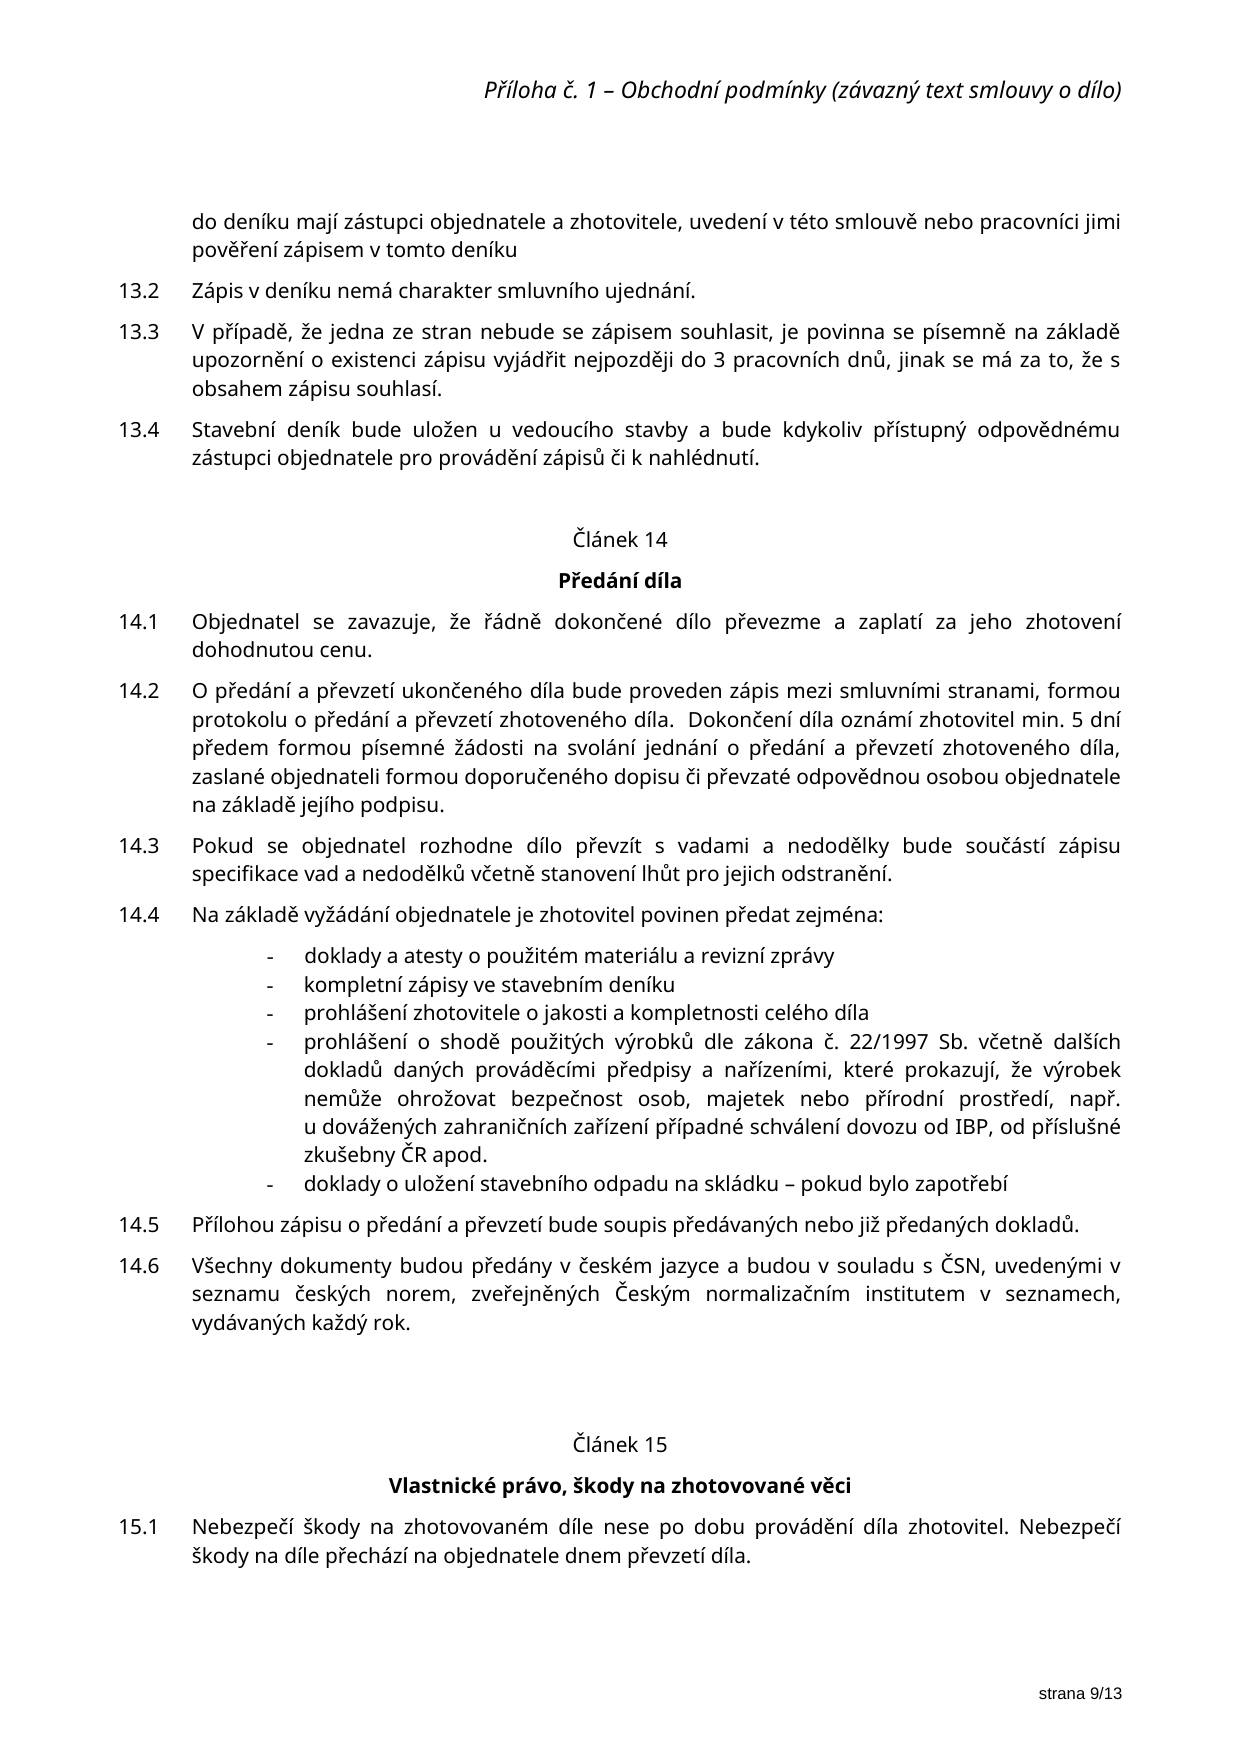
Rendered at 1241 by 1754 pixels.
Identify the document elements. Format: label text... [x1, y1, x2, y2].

list Zápis v deníku nemá charakter smluvního ujednání. [118, 276, 1122, 304]
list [118, 207, 1122, 264]
list O předání a převzetí ukončeného díla bude proveden zápis mezi smluvními stranami, formou protokolu o předání a převzetí zhotoveného díla. Dokončení díla oznámí zhotovitel min. 5 dní předem formou písemné žádosti na svolání jednání o předání a převzetí zhotoveného díla, zaslané objednateli formou doporučeného dopisu či převzaté odpovědnou osobou objednatele na základě jejího podpisu. [118, 676, 1122, 819]
list doklady a atesty o použitém materiálu a revizní zprávy [267, 941, 1122, 970]
list Stavební deník bude uložen u vedoucího stavby a bude kdykoliv přístupný odpovědnému zástupci objednatele pro provádění zápisů či k nahlédnutí. [118, 415, 1122, 472]
text Článek 15 [118, 1431, 1122, 1459]
list Pokud se objednatel rozhodne dílo převzít s vadami a nedodělky bude součástí zápisu specifikace vad a nedodělků včetně stanovení lhůt pro jejich odstranění. [118, 831, 1122, 888]
text Předání díla [118, 566, 1122, 594]
list Všechny dokumenty budou předány v českém jazyce a budou v souladu s ČSN, uvedenými v seznamu českých norem, zveřejněných Českým normalizačním institutem v seznamech, vydávaných každý rok. [118, 1251, 1122, 1336]
list Nebezpečí škody na zhotovovaném díle nese po dobu provádění díla zhotovitel. Nebezpečí škody na díle přechází na objednatele dnem převzetí díla. [118, 1512, 1122, 1569]
list Přílohou zápisu o předání a převzetí bude soupis předávaných nebo již předaných dokladů. [118, 1210, 1122, 1238]
list prohlášení zhotovitele o jakosti a kompletnosti celého díla [266, 998, 1122, 1027]
list prohlášení o shodě použitých výrobků dle zákona č. 22/1997 Sb. včetně dalších dokladů daných prováděcími předpisy a nařízeními, které prokazují, že výrobek nemůže ohrožovat bezpečnost osob, majetek nebo přírodní prostředí, např. u dovážených zahraničních zařízení případné schválení dovozu od IBP, od příslušné zkušebny ČR apod. [266, 1027, 1122, 1169]
list doklady o uložení stavebního odpadu na skládku – pokud bylo zapotřebí [266, 1169, 1122, 1197]
list V případě, že jedna ze stran nebude se zápisem souhlasit, je povinna se písemně na základě upozornění o existenci zápisu vyjádřit nejpozději do 3 pracovních dnů, jinak se má za to, že s obsahem zápisu souhlasí. [118, 317, 1122, 402]
list Objednatel se zavazuje, že řádně dokončené dílo převezme a zaplatí za jeho zhotovení dohodnutou cenu. [118, 607, 1122, 664]
text Článek 14 [118, 525, 1122, 554]
text Vlastnické právo, škody na zhotovované věci [118, 1471, 1122, 1500]
list Na základě vyžádání objednatele je zhotovitel povinen předat zejména: [118, 901, 1122, 929]
list kompletní zápisy ve stavebním deníku [266, 970, 1122, 998]
